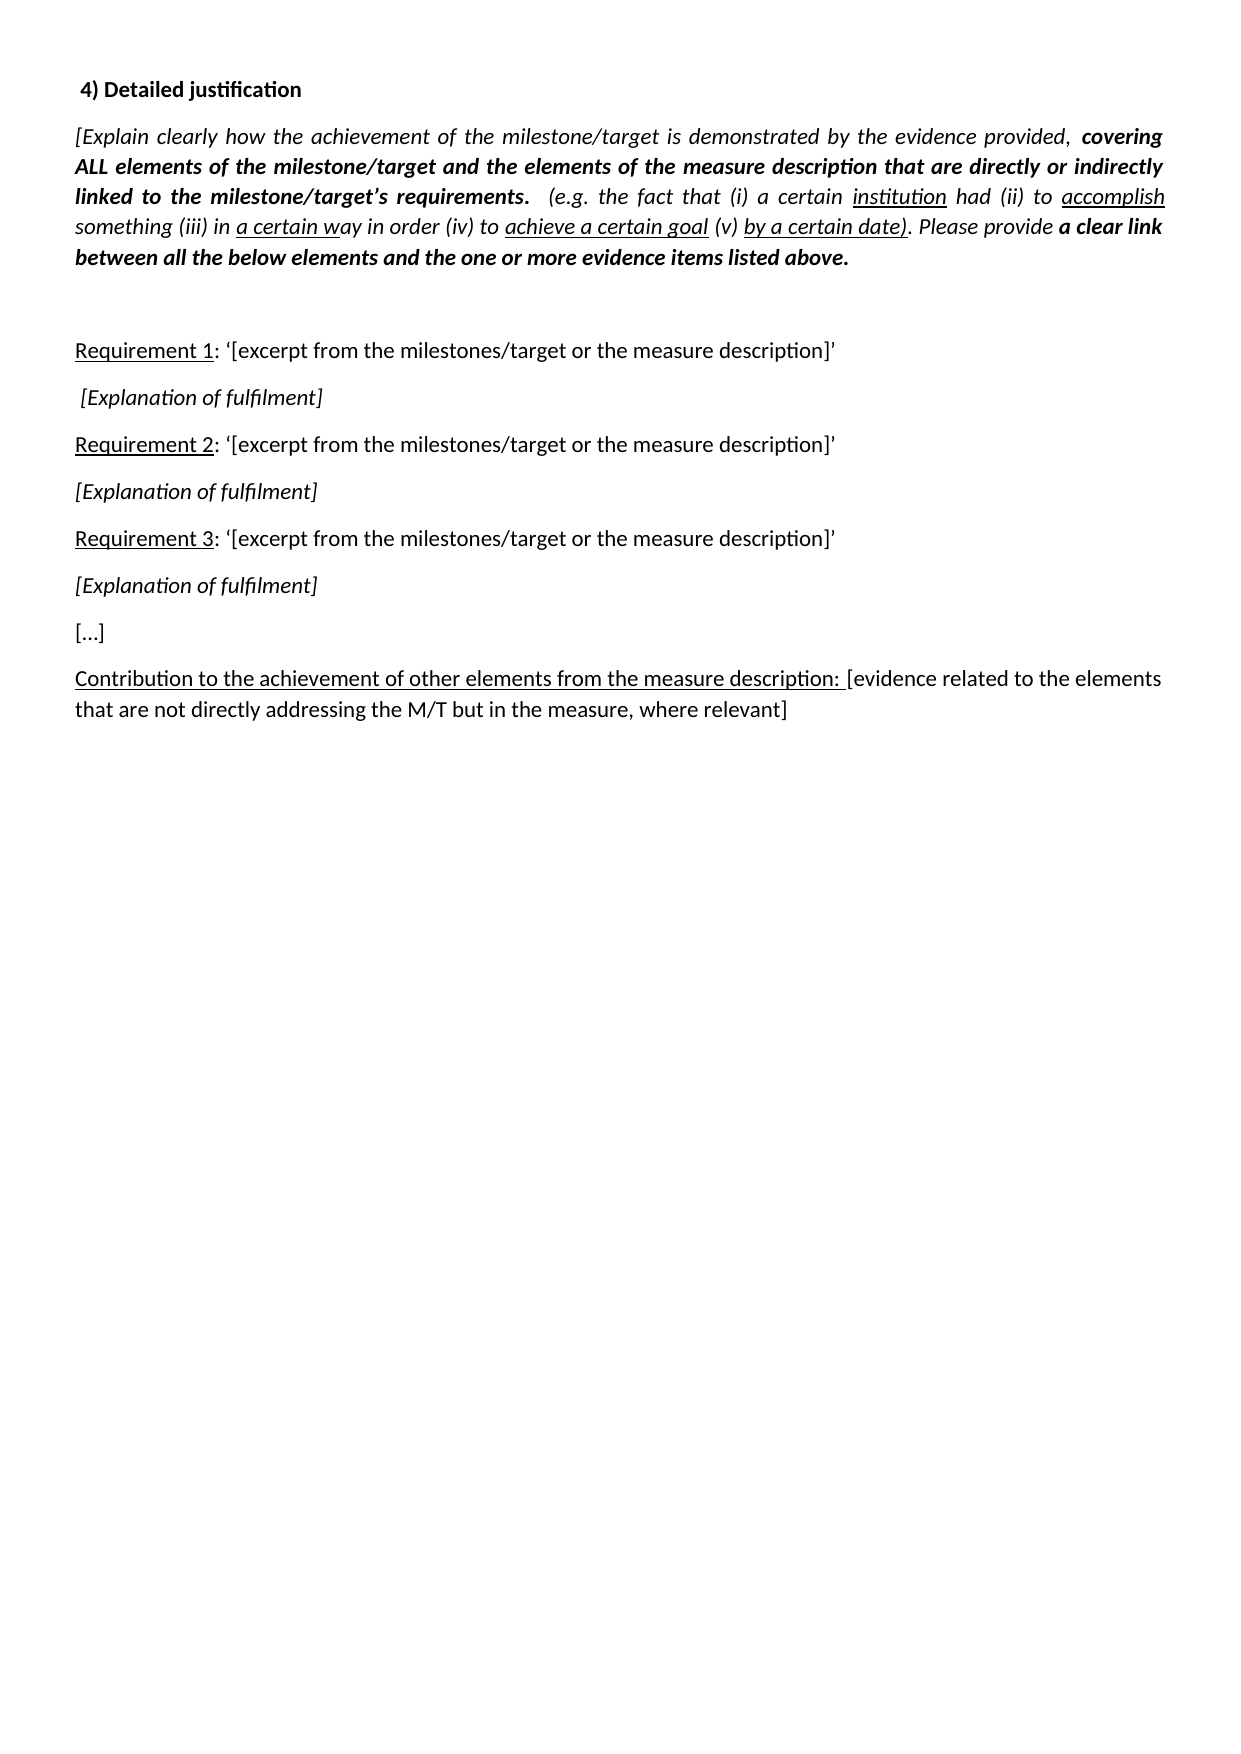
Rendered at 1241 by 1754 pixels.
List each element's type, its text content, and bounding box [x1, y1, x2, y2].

text [Explanation of fulfilment] [75, 477, 1165, 505]
text Requirement 1: ‘[excerpt from the milestones/target or the measure description]’ [75, 336, 1165, 364]
text […] [75, 618, 1165, 646]
text 4) Detailed justification [75, 75, 1165, 103]
text [Explanation of fulfilment] [75, 383, 1165, 411]
text Requirement 3: ‘[excerpt from the milestones/target or the measure description]’ [75, 524, 1165, 552]
text Requirement 2: ‘[excerpt from the milestones/target or the measure description]’ [75, 430, 1165, 458]
text [Explanation of fulfilment] [75, 571, 1165, 599]
text Contribution to the achievement of other elements from the measure description: [evidence related to the elements that are not directly addressing the M/T but in the measure, where relevant] [75, 664, 1165, 723]
text [Explain clearly how the achievement of the milestone/target is demonstrated by the evidence provided, covering ALL elements of the milestone/target and the elements of the measure description that are directly or indirectly linked to the milestone/target’s requirements. (e.g. the fact that (i) a certain institution had (ii) to accomplish something (iii) in a certain way in order (iv) to achieve a certain goal (v) by a certain date). Please provide a clear link between all the below elements and the one or more evidence items listed above. [75, 122, 1165, 271]
